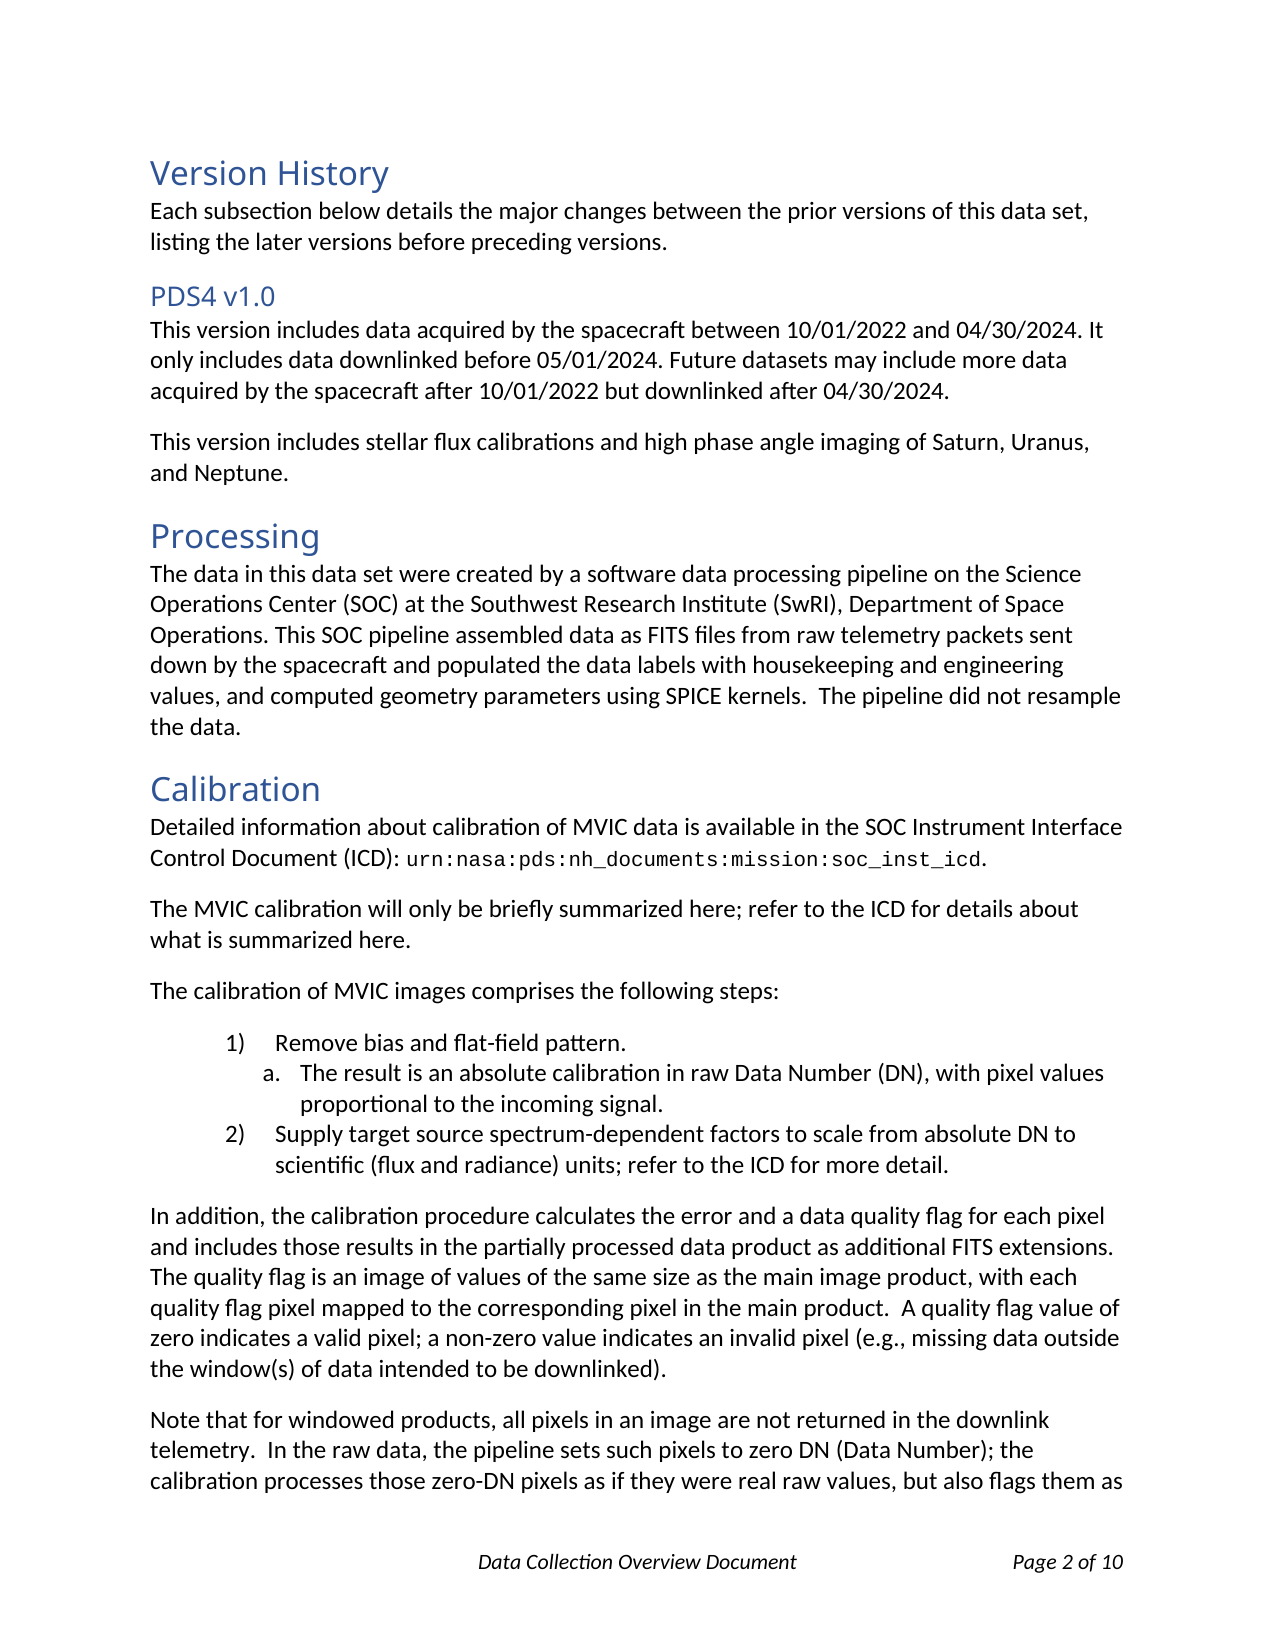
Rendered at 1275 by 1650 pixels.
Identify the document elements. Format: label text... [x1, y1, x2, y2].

text Detailed information about calibration of MVIC data is available in the SOC Instrument Interface Control Document (ICD): urn:nasa:pds:nh_documents:mission:soc_inst_icd. [150, 812, 1125, 873]
text The MVIC calibration will only be briefly summarized here; refer to the ICD for details about what is summarized here. [150, 893, 1125, 954]
text The data in this data set were created by a software data processing pipeline on the Science Operations Center (SOC) at the Southwest Research Institute (SwRI), Department of Space Operations. This SOC pipeline assembled data as FITS files from raw telemetry packets sent down by the spacecraft and populated the data labels with housekeeping and engineering values, and computed geometry parameters using SPICE kernels. The pipeline did not resample the data. [150, 558, 1125, 741]
subtitle Version History [150, 150, 1125, 195]
text In addition, the calibration procedure calculates the error and a data quality flag for each pixel and includes those results in the partially processed data product as additional FITS extensions. The quality flag is an image of values of the same size as the main image product, with each quality flag pixel mapped to the corresponding pixel in the main product. A quality flag value of zero indicates a valid pixel; a non-zero value indicates an invalid pixel (e.g., missing data outside the window(s) of data intended to be downlinked). [150, 1200, 1125, 1383]
text Each subsection below details the major changes between the prior versions of this data set, listing the later versions before preceding versions. [150, 195, 1125, 256]
text This version includes stellar flux calibrations and high phase angle imaging of Saturn, Uranus, and Neptune. [150, 427, 1125, 488]
subtitle Processing [150, 513, 1125, 558]
list Remove bias and flat-field pattern. [225, 1027, 1125, 1057]
text This version includes data acquired by the spacecraft between 10/01/2022 and 04/30/2024. It only includes data downlinked before 05/01/2024. Future datasets may include more data acquired by the spacecraft after 10/01/2022 but downlinked after 04/30/2024. [150, 314, 1125, 406]
list Supply target source spectrum-dependent factors to scale from absolute DN to scientific (flux and radiance) units; refer to the ICD for more detail. [225, 1118, 1125, 1179]
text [150, 1404, 1125, 1496]
text The calibration of MVIC images comprises the following steps: [150, 975, 1125, 1006]
list The result is an absolute calibration in raw Data Number (DN), with pixel values proportional to the incoming signal. [262, 1057, 1125, 1118]
subtitle Calibration [150, 766, 1125, 812]
subtitle PDS4 v1.0 [150, 277, 1125, 314]
